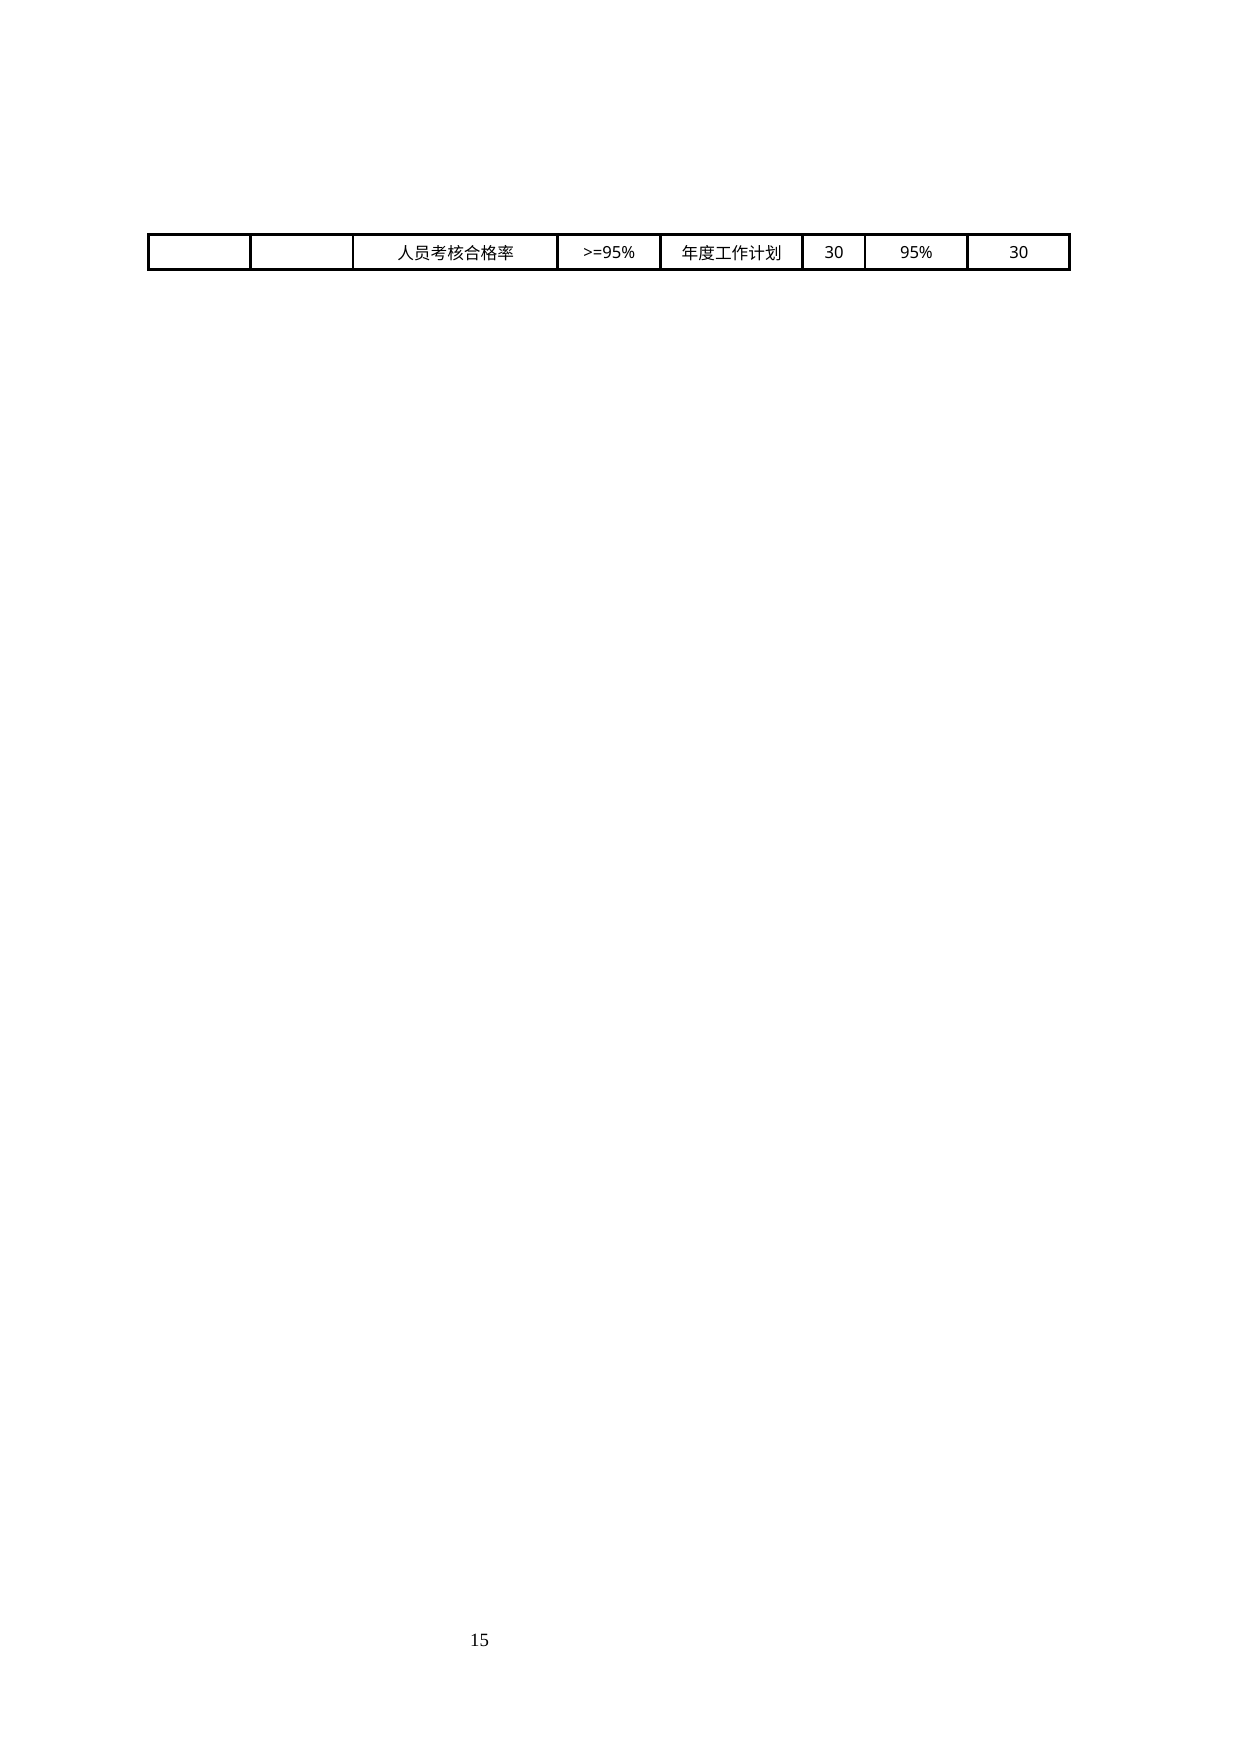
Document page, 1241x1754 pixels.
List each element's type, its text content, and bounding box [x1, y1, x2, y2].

table_cell 人员考核合格率 [354, 236, 556, 268]
table_cell 年度工作计划 [662, 236, 801, 268]
table_cell 30 [969, 236, 1068, 268]
table_cell >=95% [559, 236, 659, 268]
table_cell 质量指标 [252, 236, 352, 268]
table_cell 95% [866, 236, 966, 268]
table_cell 30 [804, 236, 864, 268]
